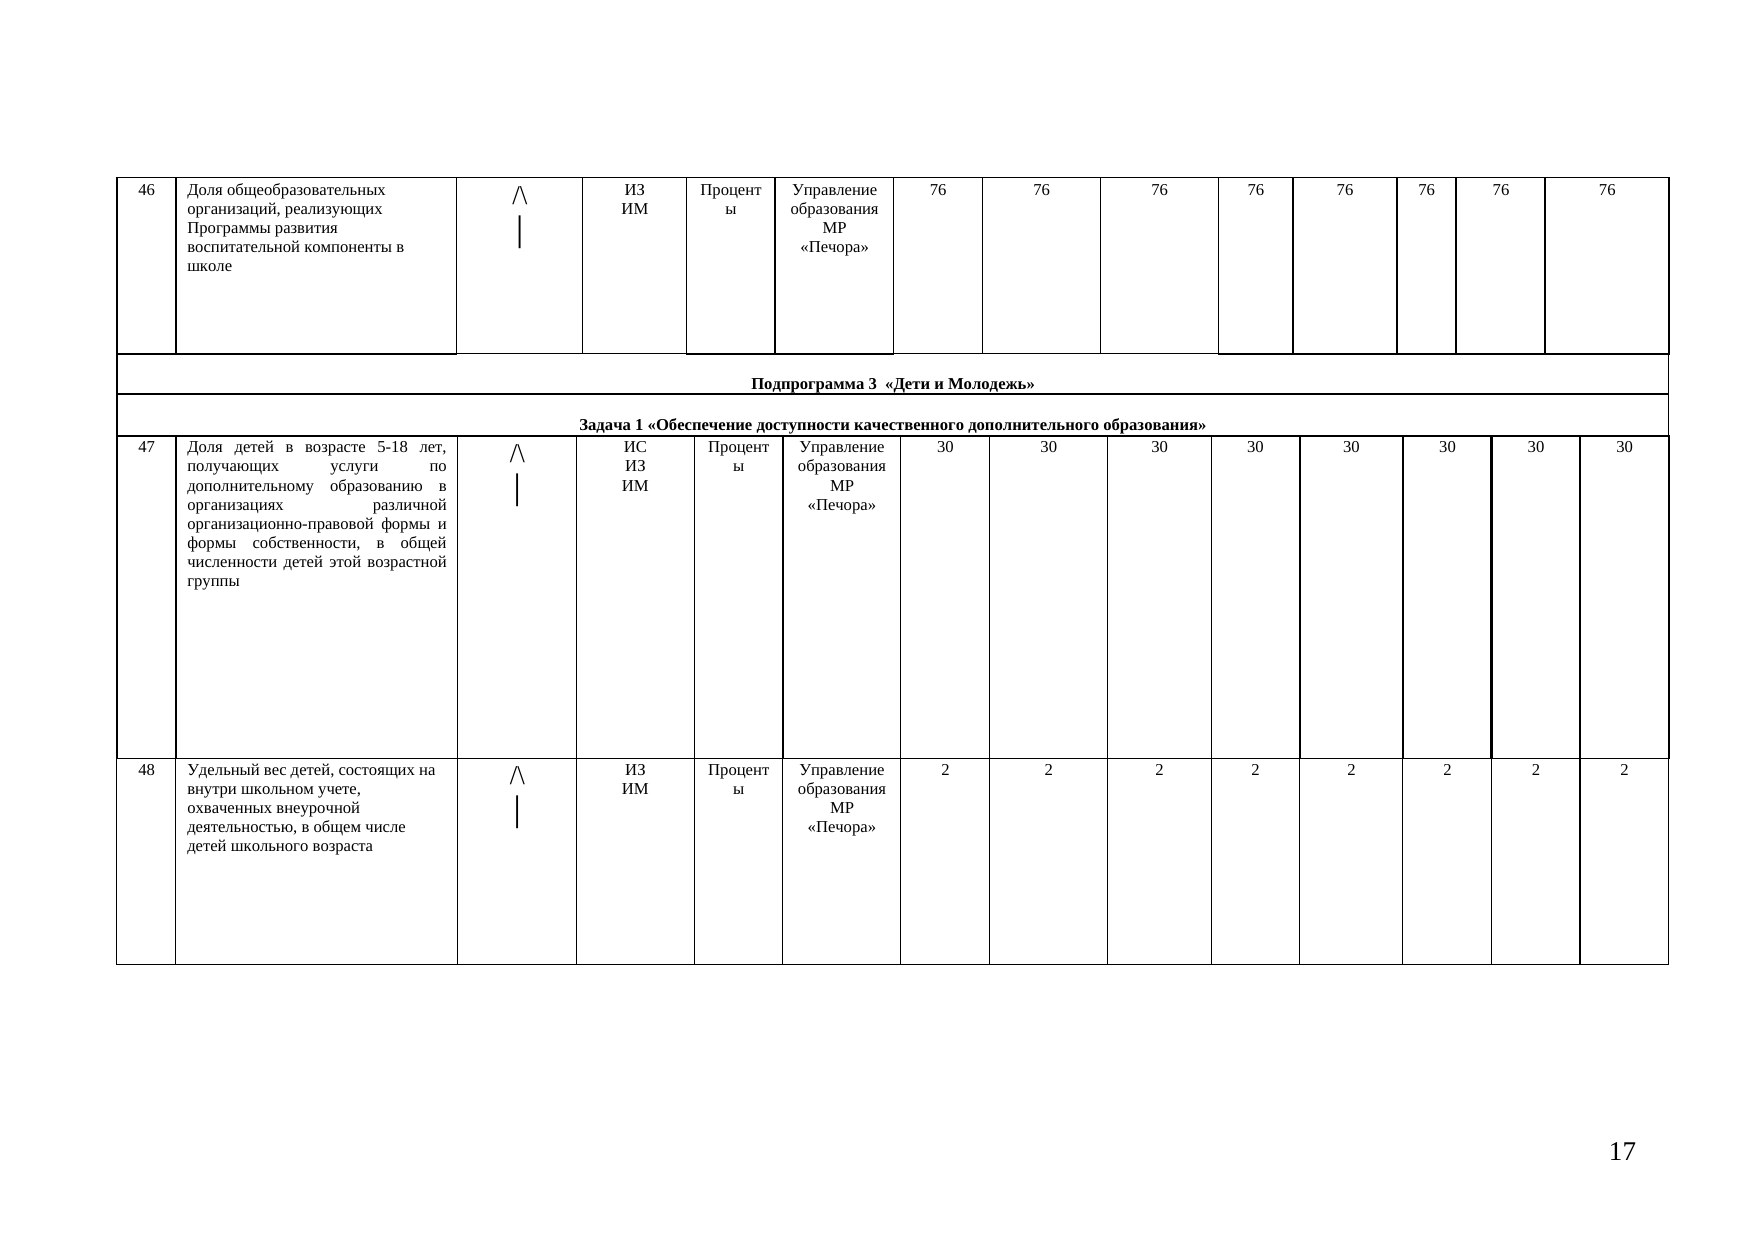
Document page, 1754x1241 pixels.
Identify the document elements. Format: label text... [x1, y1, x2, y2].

table_cell Управление образования МР «Печора» [784, 437, 900, 758]
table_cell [776, 178, 893, 353]
table_cell 76 [894, 178, 982, 353]
table_cell 2 [990, 759, 1107, 963]
table_cell /\ │ [457, 178, 582, 353]
table_cell 48 [117, 759, 175, 963]
table_cell /\ │ [458, 437, 576, 758]
table_cell 30 [1404, 437, 1490, 758]
table_cell 76 [1219, 178, 1292, 353]
table_cell 76 [1101, 178, 1218, 353]
table_cell Удельный вес детей, состоящих на внутри школьном учете, охваченных внеурочной деятельностью, в общем числе детей школьного возраста [176, 759, 457, 963]
table_cell Подпрограмма 3 «Дети и Молодежь» [118, 354, 1668, 393]
table_cell 76 [1294, 178, 1396, 353]
table_cell Доля общеобразовательных организаций, реализующих Программы развития воспитательной компоненты в школе [177, 178, 456, 353]
table_cell 47 [118, 437, 175, 758]
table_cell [783, 759, 900, 963]
table_cell 30 [1581, 437, 1668, 758]
table_cell 76 [1546, 178, 1668, 353]
table_cell 30 [901, 437, 989, 758]
table_cell 76 [1398, 178, 1455, 353]
table_cell 30 [1301, 437, 1402, 758]
table_cell 2 [1581, 759, 1668, 963]
table_cell 76 [1457, 178, 1544, 353]
table_cell 2 [1492, 759, 1579, 963]
table_cell 30 [1212, 437, 1299, 758]
table_cell Задача 1 «Обеспечение доступности качественного дополнительного образования» [118, 395, 1668, 435]
table_cell 30 [1493, 437, 1579, 758]
table_cell ИС ИЗ ИМ [577, 437, 694, 758]
table_cell 2 [1300, 759, 1402, 963]
table_cell Проценты [695, 437, 782, 758]
table_cell 2 [901, 759, 989, 963]
table_cell ИЗ ИМ [577, 759, 694, 963]
table_cell /\ │ [458, 759, 576, 963]
table_cell 76 [983, 178, 1100, 353]
table_cell Доля детей в возрасте 5-18 лет, получающих услуги по дополнительному образованию в организациях различной организационно-правовой формы и формы собственности, в общей численности детей этой возрастной группы [177, 437, 457, 758]
table_cell 2 [1212, 759, 1299, 963]
table_cell 30 [1108, 437, 1211, 758]
table_cell 46 [118, 178, 175, 353]
table_cell 2 [1108, 759, 1211, 963]
table_cell 30 [990, 437, 1107, 758]
table_cell 2 [1403, 759, 1491, 963]
table_cell Проценты [687, 178, 774, 353]
table_cell ИЗ ИМ [583, 178, 686, 353]
table_cell Проценты [695, 759, 782, 963]
